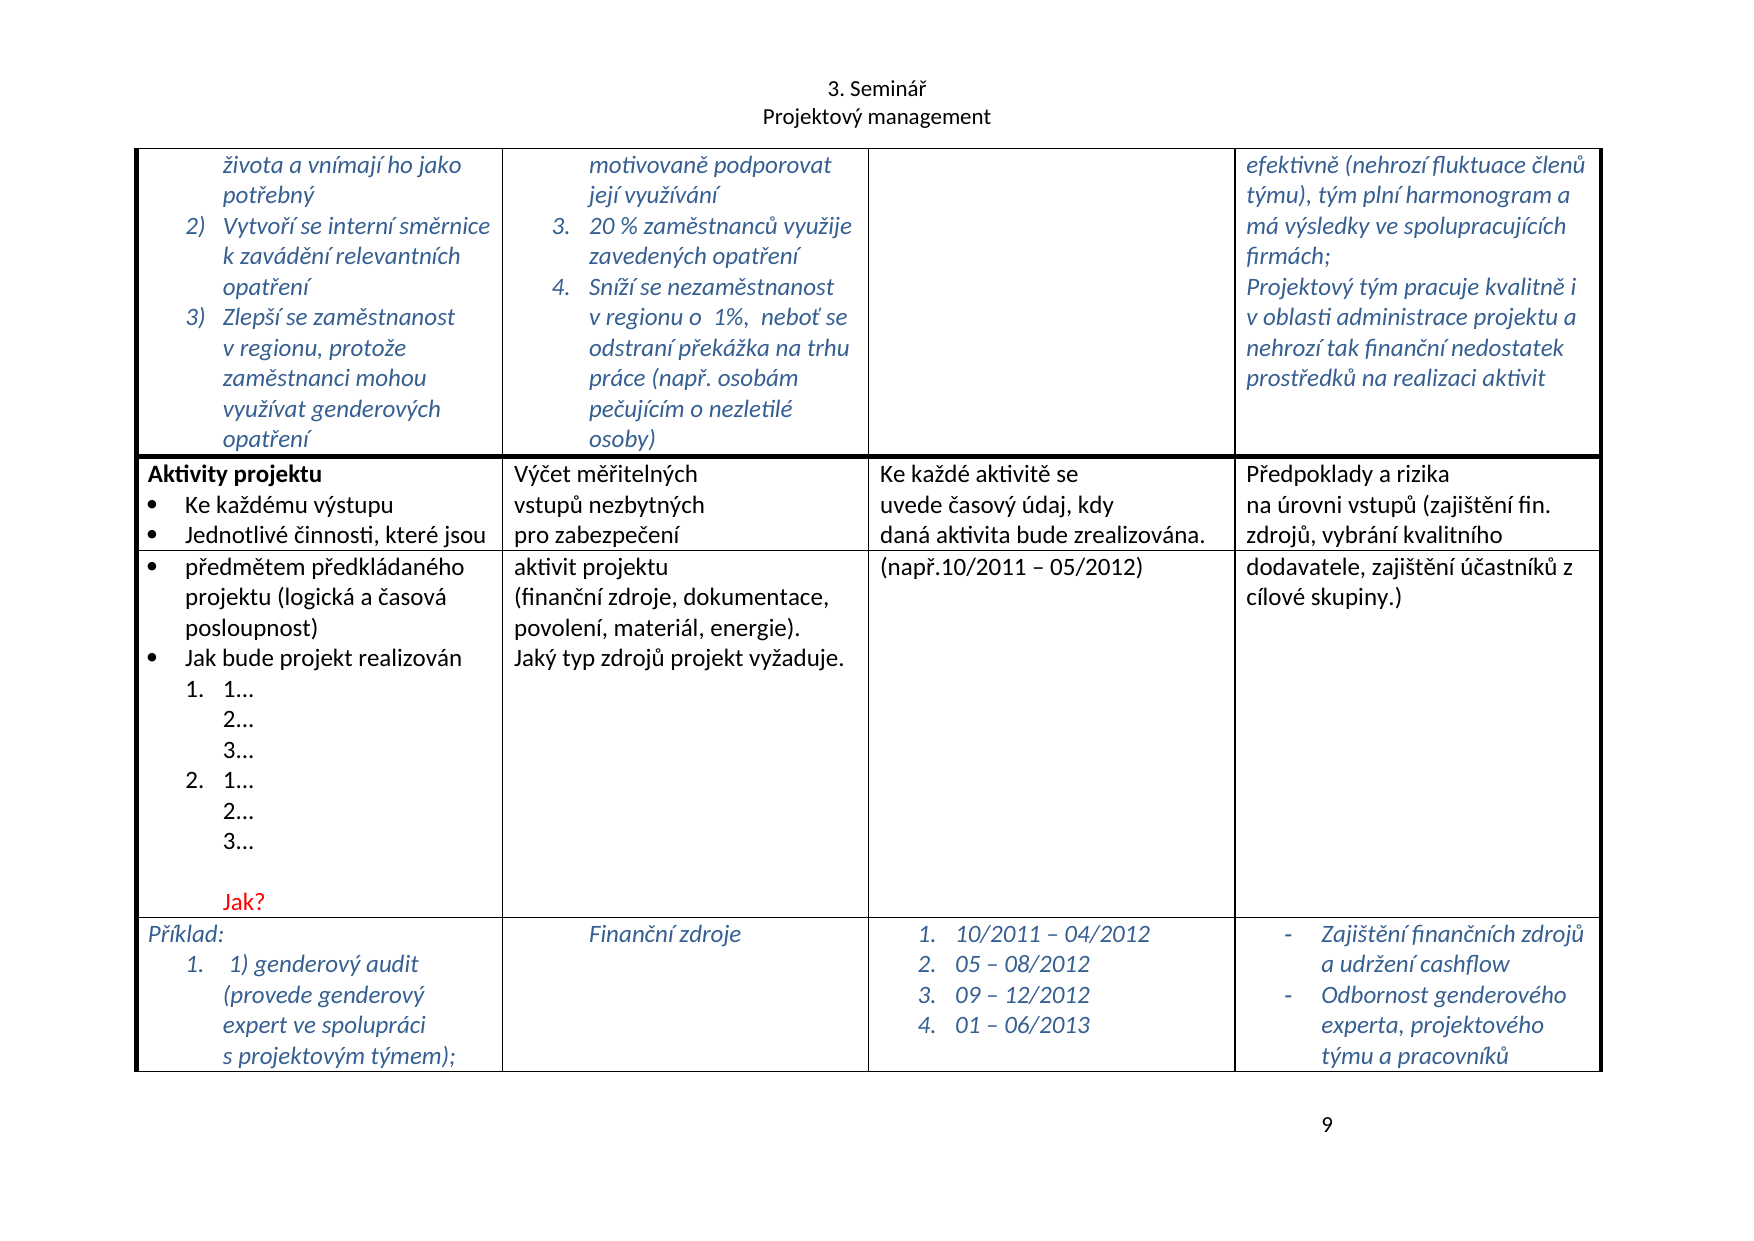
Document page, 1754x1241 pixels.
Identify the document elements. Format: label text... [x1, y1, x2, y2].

table_cell předmětem předkládaného projektu (logická a časová posloupnost) Jak bude projekt realizován 1... 2... 3... 1... 2... 3... Jak? [139, 551, 502, 917]
table_cell Předpoklady a rizika na úrovni vstupů (zajištění fin. zdrojů, vybrání kvalitního [1236, 459, 1599, 550]
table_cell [1236, 918, 1599, 1071]
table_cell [139, 149, 502, 454]
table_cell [1236, 149, 1599, 454]
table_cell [869, 149, 1234, 454]
table_cell Aktivity projektu Ke každému výstupu Jednotlivé činnosti, které jsou [139, 459, 502, 550]
table_cell dodavatele, zajištění účastníků z cílové skupiny.) [1236, 551, 1599, 917]
table_cell aktivit projektu (finanční zdroje, dokumentace, povolení, materiál, energie). Jaký typ zdrojů projekt vyžaduje. [503, 551, 868, 917]
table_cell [869, 918, 1234, 1071]
table_cell Výčet měřitelných vstupů nezbytných pro zabezpečení [503, 459, 868, 550]
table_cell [503, 149, 868, 454]
table_cell Finanční zdroje [503, 918, 868, 1071]
table_cell Ke každé aktivitě se uvede časový údaj, kdy daná aktivita bude zrealizována. [869, 459, 1234, 550]
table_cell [139, 918, 502, 1071]
table_cell (např.10/2011 – 05/2012) [869, 551, 1234, 917]
